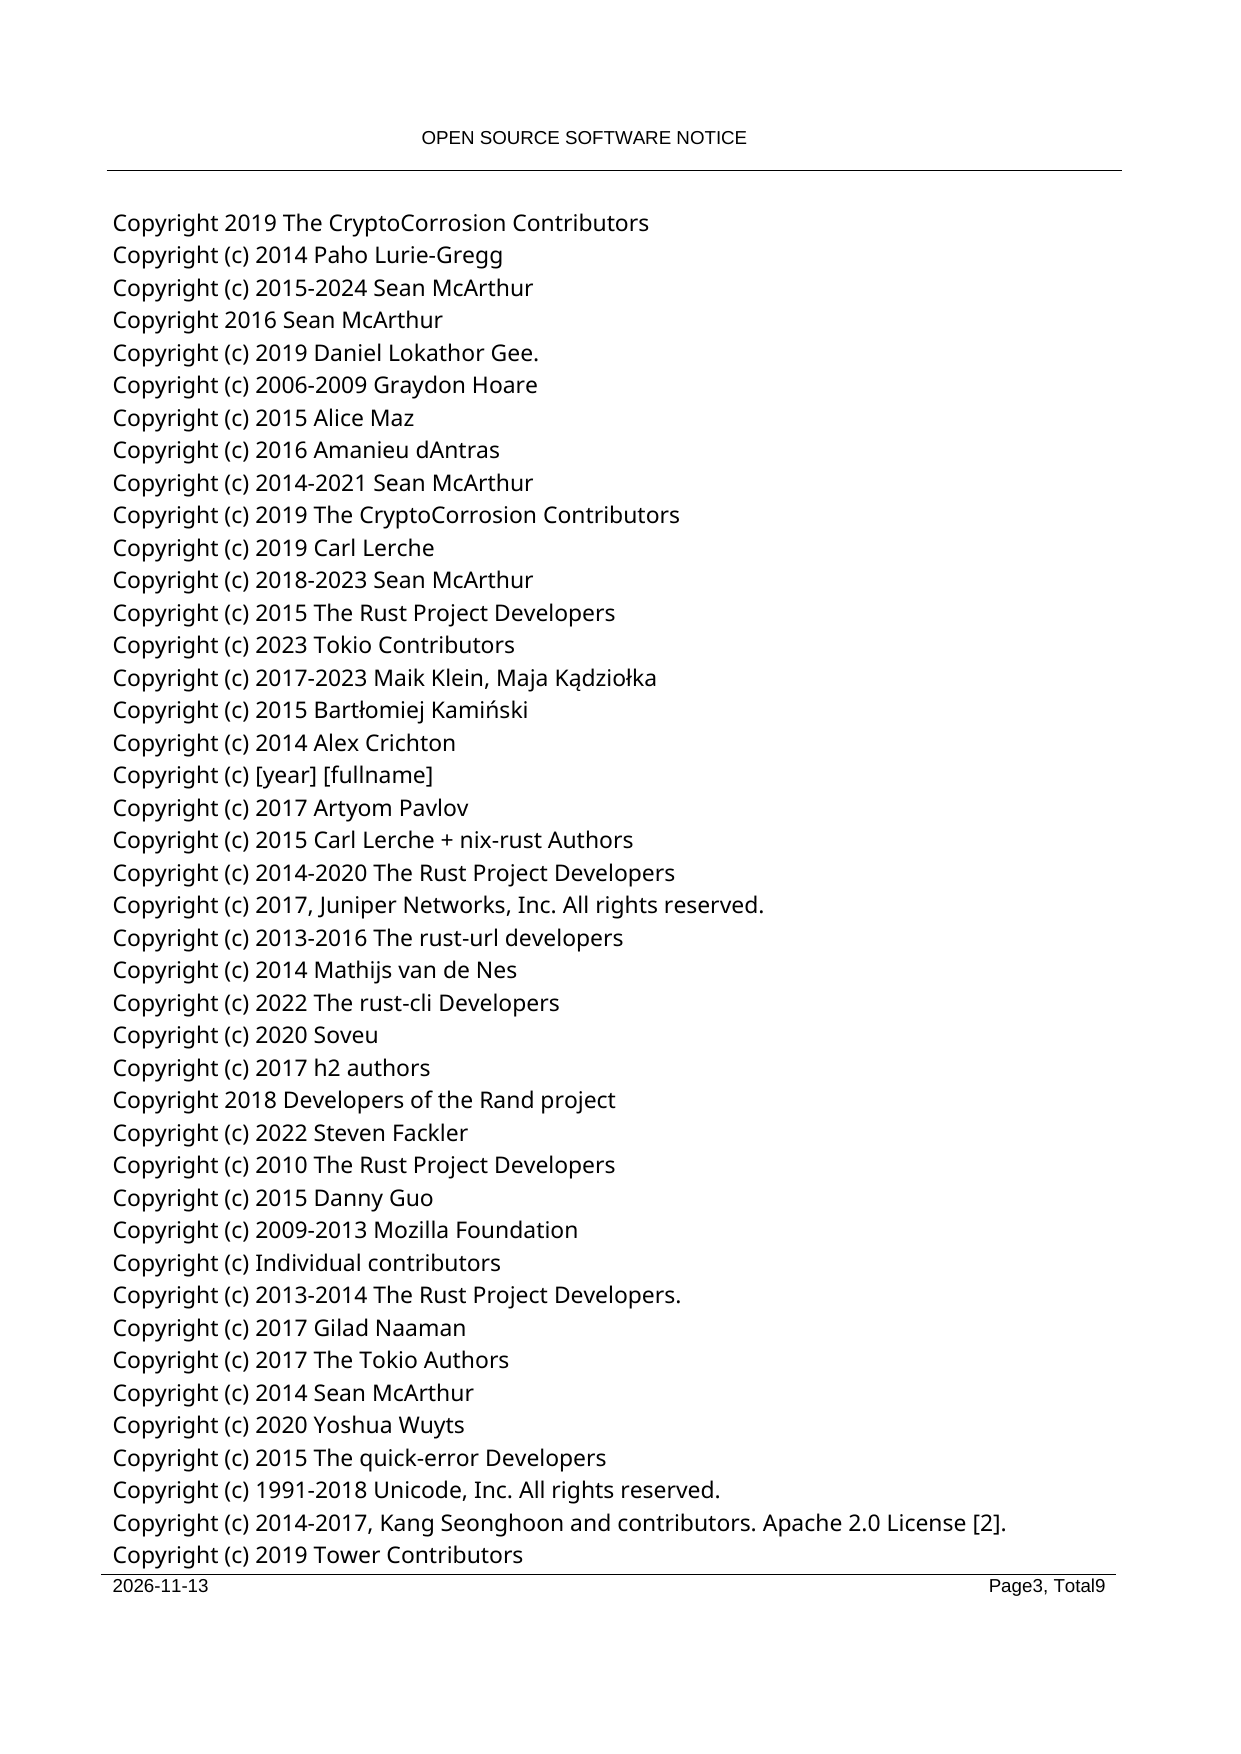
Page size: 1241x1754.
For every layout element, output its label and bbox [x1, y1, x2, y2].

text [112, 206, 1128, 1571]
